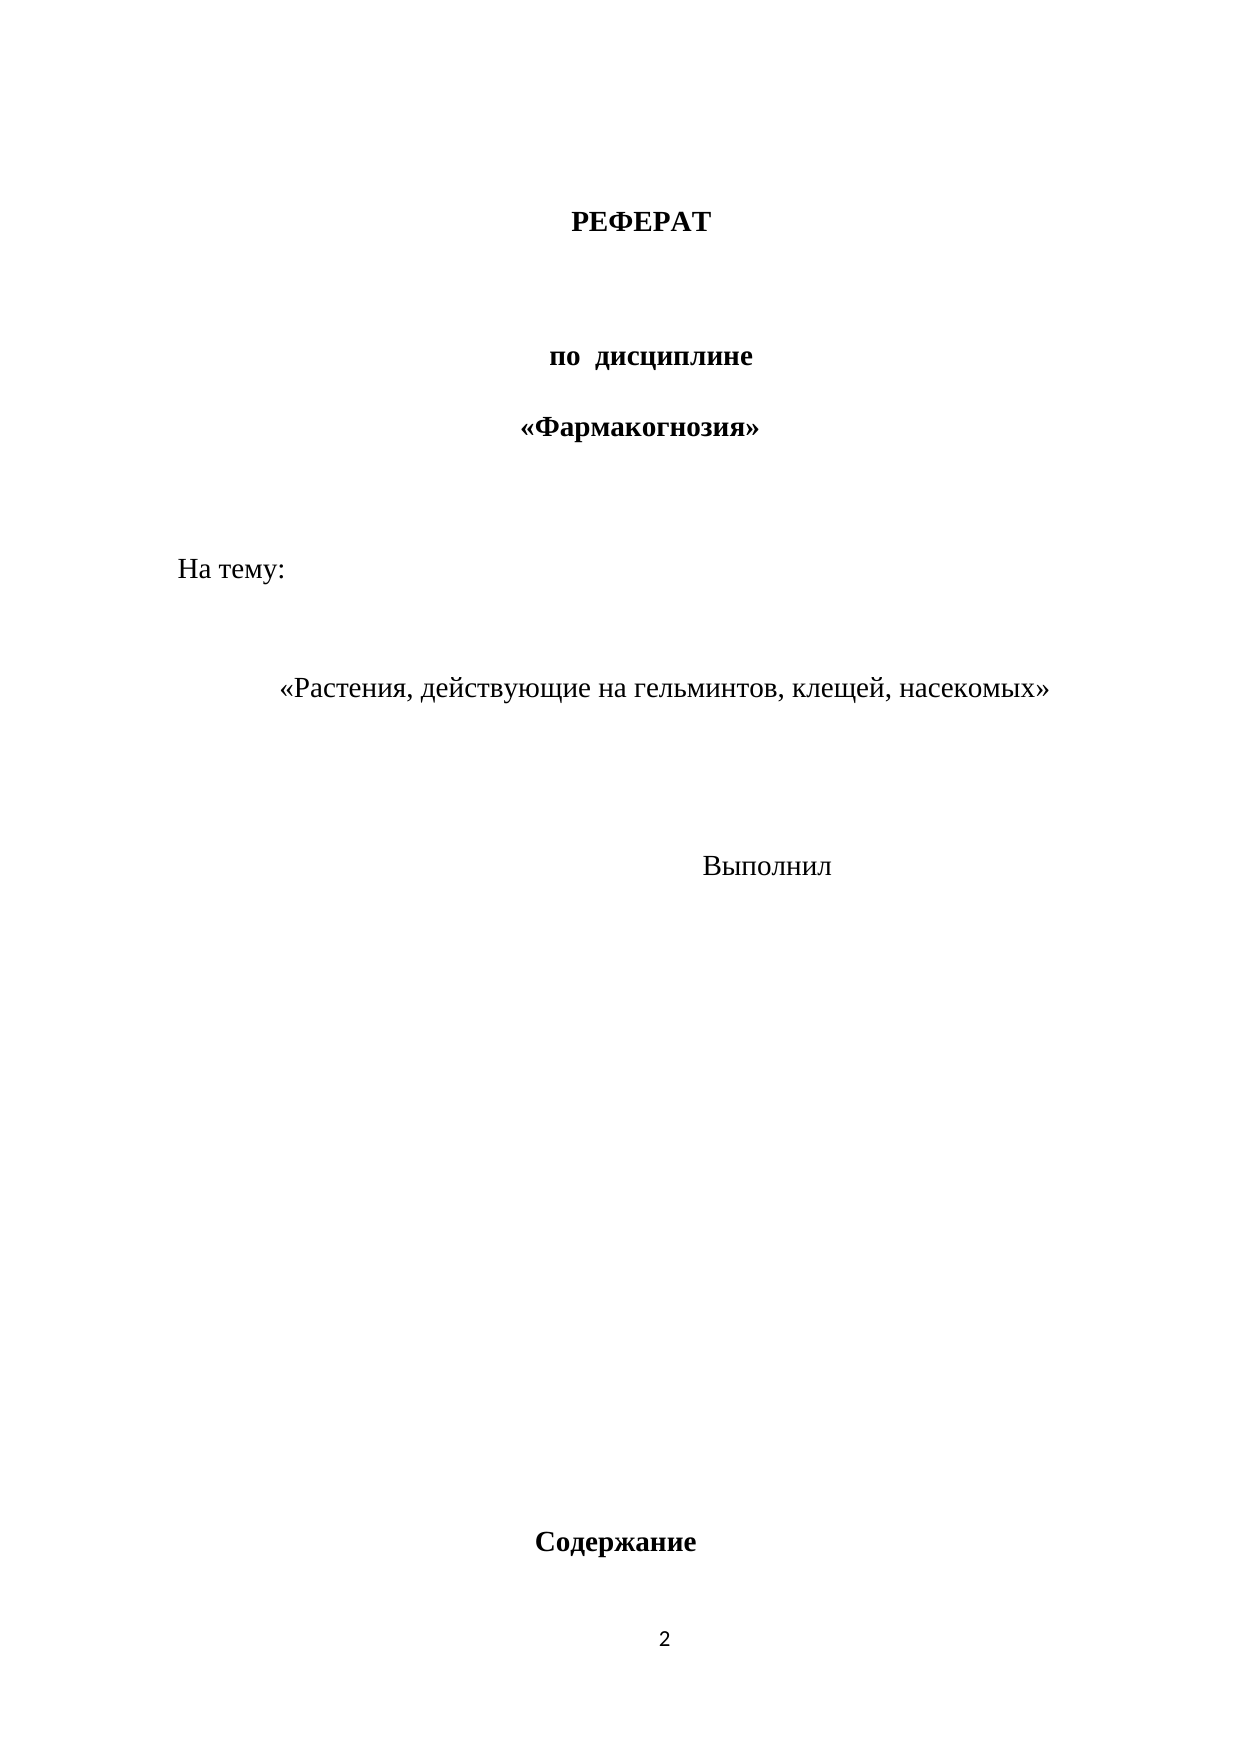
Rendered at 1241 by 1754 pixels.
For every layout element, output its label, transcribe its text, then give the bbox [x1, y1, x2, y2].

text Выполнил [177, 848, 1152, 882]
text «Фармакогнозия» [177, 409, 1152, 443]
text РЕФЕРАТ [177, 204, 1152, 238]
text по дисциплине [177, 338, 1152, 372]
text На тему: [177, 552, 1152, 585]
text Содержание [177, 1524, 1152, 1558]
text «Растения, действующие на гельминтов, клещей, насекомых» [177, 670, 1152, 704]
